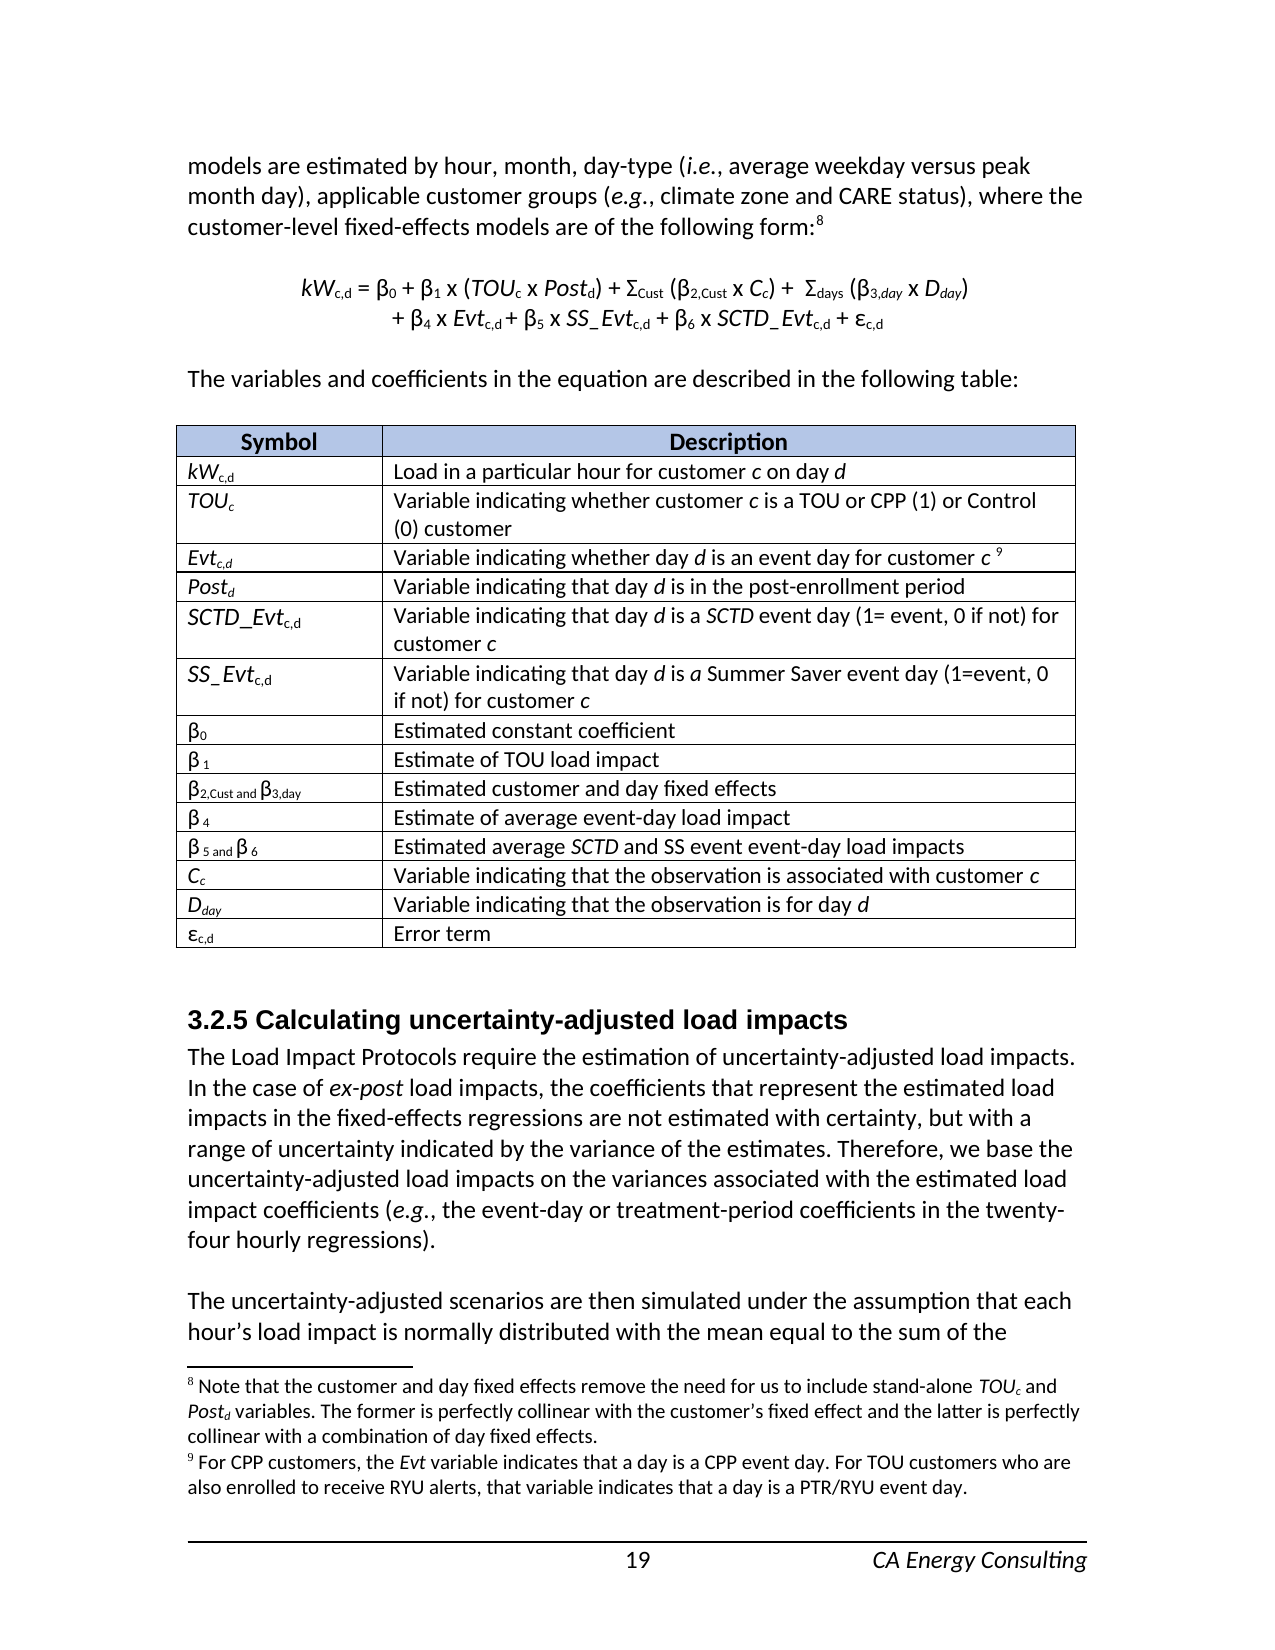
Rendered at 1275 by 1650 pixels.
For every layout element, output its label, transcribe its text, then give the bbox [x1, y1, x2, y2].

table_header Description [383, 426, 1075, 456]
table_cell kWc,d [177, 457, 382, 485]
table_cell TOUc [177, 486, 382, 542]
table_cell Evtc,d [177, 544, 382, 571]
table_cell Variable indicating that the observation is for day d [383, 890, 1075, 918]
table_cell Postd [177, 573, 382, 601]
table_cell Estimated customer and day fixed effects [383, 774, 1075, 802]
table_cell β 4 [177, 803, 382, 831]
table_cell Variable indicating that day d is a SCTD event day (1= event, 0 if not) for customer c [383, 602, 1075, 658]
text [187, 1285, 1087, 1346]
table_cell Estimate of TOU load impact [383, 745, 1075, 773]
text kWc,d = β0 + β1 x (TOUc x Postd) + ΣCust (β2,Cust x Cc) + Σdays (β3,day x Dday) + β4 x Evtc,d + β5 x SS_Evtc,d + β6 x SCTD_Evtc,d + εc,d [187, 272, 1087, 333]
table_cell β2,Cust and β3,day [177, 774, 382, 802]
table_cell εc,d [177, 919, 382, 947]
table_cell SCTD_Evtc,d [177, 602, 382, 658]
table_cell Estimated average SCTD and SS event event-day load impacts [383, 832, 1075, 860]
table_cell SS_Evtc,d [177, 659, 382, 715]
table_cell Estimated constant coefficient [383, 716, 1075, 744]
table_cell Cc [177, 861, 382, 889]
table_cell Error term [383, 919, 1075, 947]
table_cell Estimate of average event-day load impact [383, 803, 1075, 831]
table_cell Variable indicating that the observation is associated with customer c [383, 861, 1075, 889]
table_cell Variable indicating whether customer c is a TOU or CPP (1) or Control (0) customer [383, 486, 1075, 542]
table_cell Variable indicating that day d is in the post-enrollment period [383, 573, 1075, 601]
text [187, 150, 1087, 242]
table_cell Variable indicating that day d is a Summer Saver event day (1=event, 0 if not) for customer c [383, 659, 1075, 715]
table_cell Variable indicating whether day d is an event day for customer c [383, 544, 1075, 571]
text The variables and coefficients in the equation are described in the following table: [187, 364, 1087, 394]
table_cell Dday [177, 890, 382, 918]
subtitle 3.2.5 Calculating uncertainty-adjusted load impacts [187, 1004, 1087, 1035]
table_header Symbol [177, 426, 382, 456]
table_cell β0 [177, 716, 382, 744]
table_cell Load in a particular hour for customer c on day d [383, 457, 1075, 485]
table_cell β 5 and β 6 [177, 832, 382, 860]
text The Load Impact Protocols require the estimation of uncertainty-adjusted load impacts. In the case of ex-post load impacts, the coefficients that represent the estimated load impacts in the fixed-effects regressions are not estimated with certainty, but with a range of uncertainty indicated by the variance of the estimates. Therefore, we base the uncertainty-adjusted load impacts on the variances associated with the estimated load impact coefficients (e.g., the event-day or treatment-period coefficients in the twenty-four hourly regressions). [187, 1041, 1087, 1255]
table_cell β 1 [177, 745, 382, 773]
